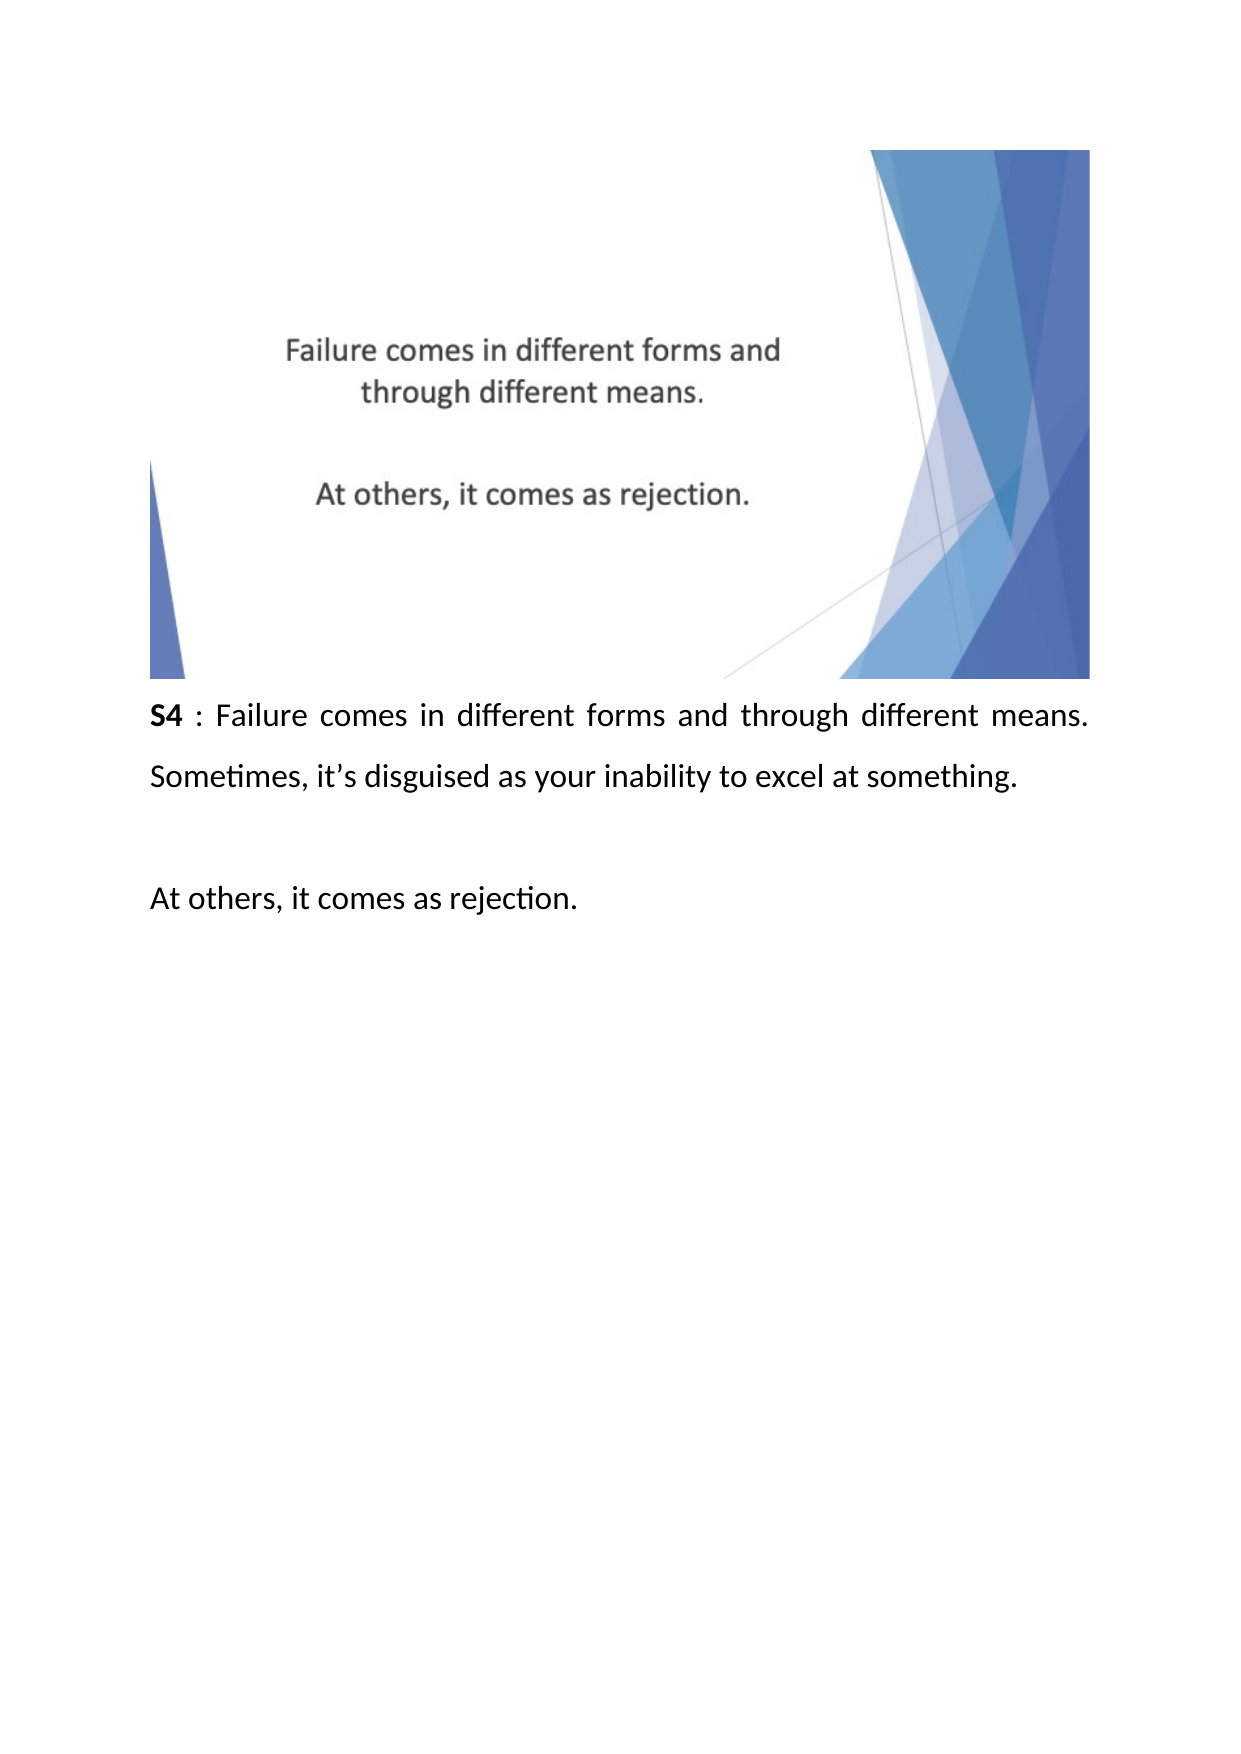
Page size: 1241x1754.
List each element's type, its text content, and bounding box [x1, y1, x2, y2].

text At others, it comes as rejection. [150, 877, 1090, 918]
text S4 : Failure comes in different forms and through different means. Sometimes, it’s disguised as your inability to excel at something. [150, 694, 1090, 796]
picture [150, 150, 1090, 679]
